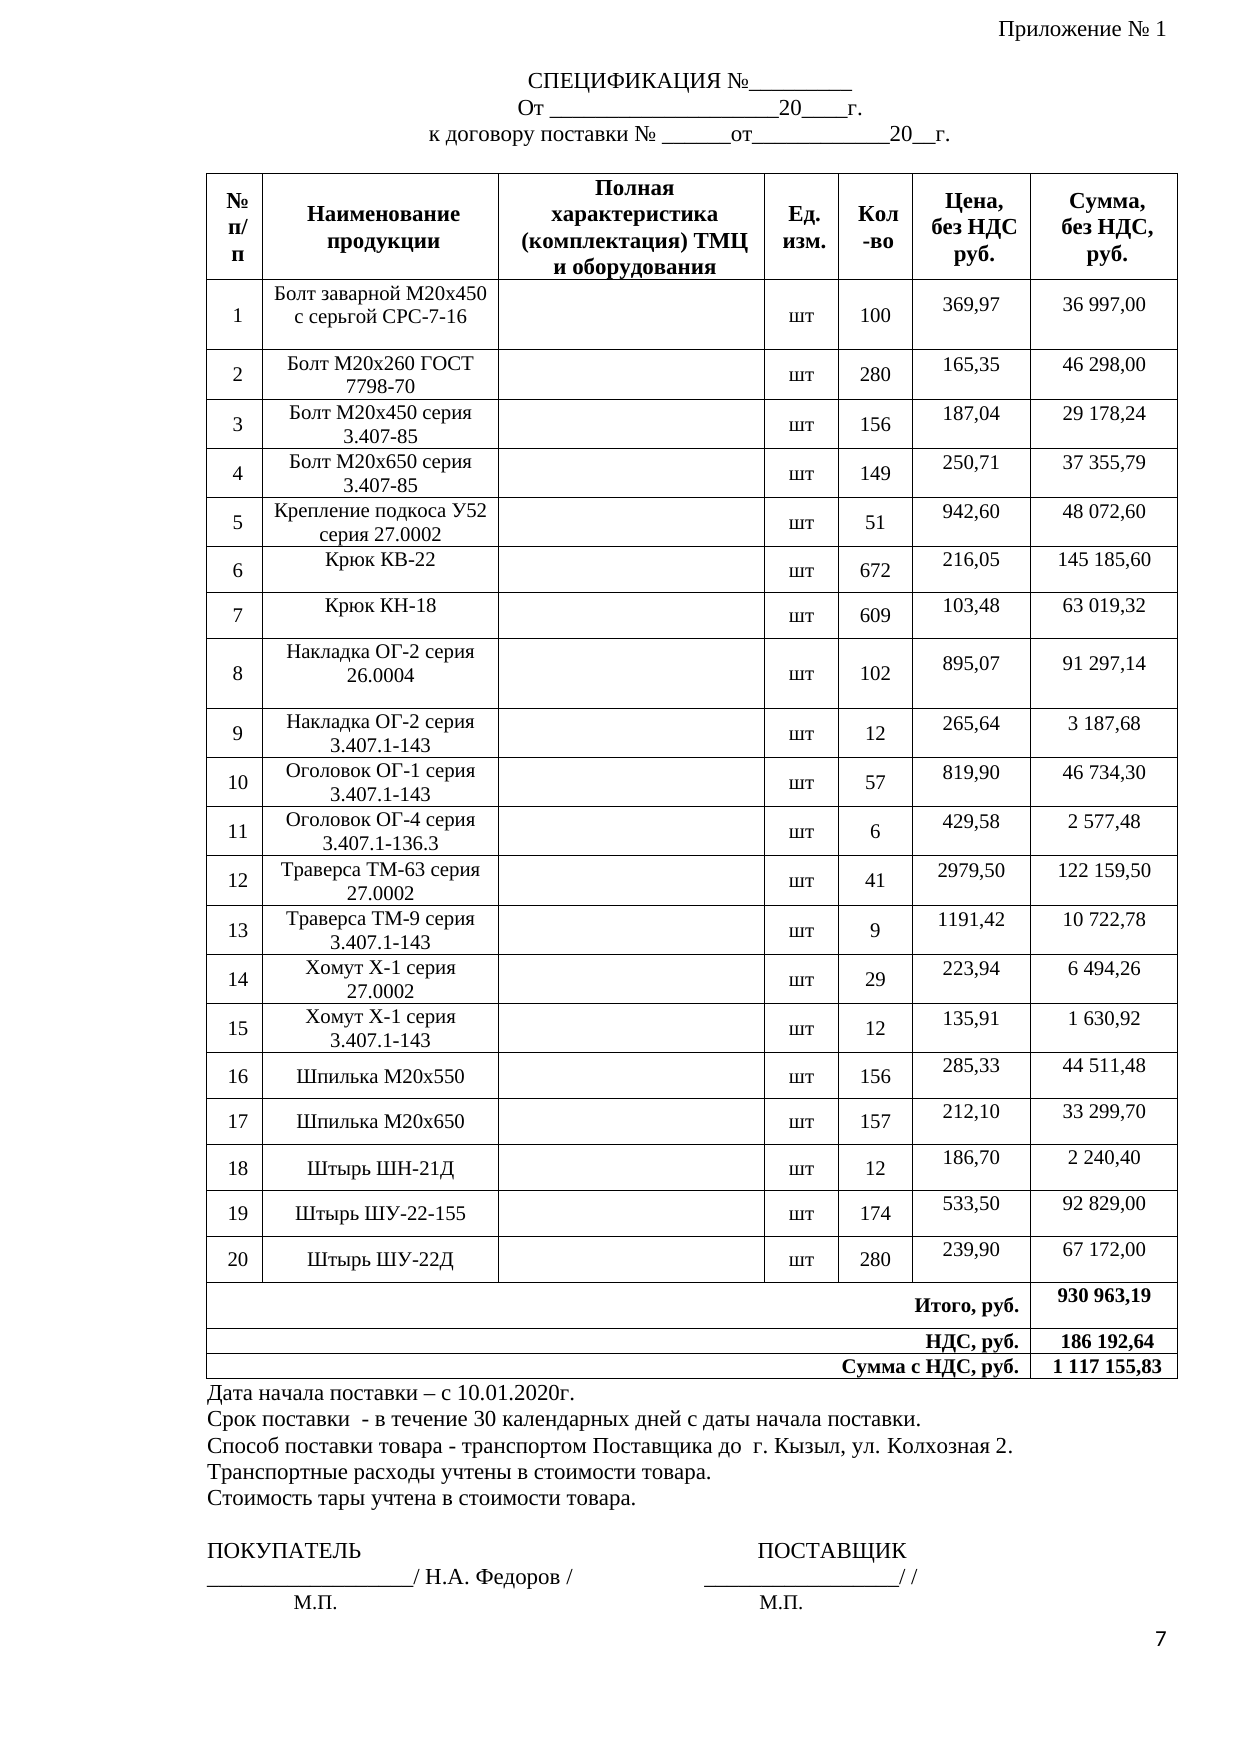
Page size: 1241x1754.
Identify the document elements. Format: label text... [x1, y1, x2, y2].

table_cell 157 [839, 1099, 912, 1144]
table_cell 46 734,30 [1031, 758, 1177, 806]
table_cell 67 172,00 [1031, 1237, 1177, 1282]
table_cell 36 997,00 [1031, 280, 1177, 349]
table_cell 819,90 [913, 758, 1030, 806]
table_header Цена, без НДС руб. [913, 174, 1030, 279]
table_cell 3 187,68 [1031, 709, 1177, 757]
table_cell шт [765, 593, 838, 638]
table_cell [499, 856, 764, 904]
text Срок поставки - в течение 30 календарных дней с даты начала поставки. [207, 1405, 1167, 1432]
table_cell [499, 807, 764, 855]
table_cell 17 [207, 1099, 262, 1144]
table_cell 12 [839, 1145, 912, 1190]
table_cell 533,50 [913, 1191, 1030, 1236]
table_cell 18 [207, 1145, 262, 1190]
table_cell 2 240,40 [1031, 1145, 1177, 1190]
table_cell 48 072,60 [1031, 498, 1177, 546]
table_cell 29 178,24 [1031, 400, 1177, 448]
table_header Ед. изм. [765, 174, 838, 279]
table_cell 1 [207, 280, 262, 349]
list Приложение № 1 [213, 15, 1167, 41]
table_cell шт [765, 280, 838, 349]
table_cell 102 [839, 639, 912, 708]
table_cell 9 [839, 906, 912, 954]
table_cell шт [765, 1099, 838, 1144]
table_cell 135,91 [913, 1004, 1030, 1052]
table_cell 57 [839, 758, 912, 806]
table_cell 51 [839, 498, 912, 546]
table_cell 37 355,79 [1031, 449, 1177, 497]
table_cell Шпилька М20х550 [263, 1053, 498, 1098]
text ПОКУПАТЕЛЬ ПОСТАВЩИК [207, 1537, 1167, 1563]
table_cell [499, 350, 764, 398]
text М.П. М.П. [213, 1590, 1167, 1614]
table_cell [499, 1004, 764, 1052]
table_cell шт [765, 758, 838, 806]
table_cell [499, 758, 764, 806]
table_cell [499, 498, 764, 546]
table_cell [499, 1099, 764, 1144]
table_cell Болт М20х650 серия 3.407-85 [263, 449, 498, 497]
table_cell 2979,50 [913, 856, 1030, 904]
table_cell Крюк КВ-22 [263, 547, 498, 592]
text Способ поставки товара - транспортом Поставщика до г. Кызыл, ул. Колхозная 2. [207, 1432, 1167, 1458]
table_cell 20 [207, 1237, 262, 1282]
table_cell 103,48 [913, 593, 1030, 638]
table_cell 149 [839, 449, 912, 497]
table_cell 369,97 [913, 280, 1030, 349]
table_cell 285,33 [913, 1053, 1030, 1098]
table_cell 19 [207, 1191, 262, 1236]
table_cell 12 [207, 856, 262, 904]
table_cell 186 192,64 [1031, 1329, 1177, 1353]
table_cell Оголовок ОГ-4 серия 3.407.1-136.3 [263, 807, 498, 855]
table_cell 1191,42 [913, 906, 1030, 954]
table_cell [499, 709, 764, 757]
table_cell Крюк КН-18 [263, 593, 498, 638]
text От ____________________20____г. [213, 94, 1167, 120]
table_cell 9 [207, 709, 262, 757]
table_cell 895,07 [913, 639, 1030, 708]
table_cell 11 [207, 807, 262, 855]
text к договору поставки № ______от____________20__г. [213, 120, 1167, 147]
table_cell 930 963,19 [1031, 1283, 1177, 1328]
table_cell 122 159,50 [1031, 856, 1177, 904]
table_cell 3 [207, 400, 262, 448]
table_cell шт [765, 449, 838, 497]
table_cell Хомут Х-1 серия 27.0002 [263, 955, 498, 1003]
table_cell 2 577,48 [1031, 807, 1177, 855]
table_cell Накладка ОГ-2 серия 26.0004 [263, 639, 498, 708]
table_cell [499, 449, 764, 497]
table_cell НДС, руб. [207, 1329, 1030, 1353]
table_cell 10 [207, 758, 262, 806]
table_cell шт [765, 856, 838, 904]
text Транспортные расходы учтены в стоимости товара. [207, 1458, 1167, 1484]
table_cell 7 [207, 593, 262, 638]
table_cell шт [765, 1004, 838, 1052]
table_cell 265,64 [913, 709, 1030, 757]
table_cell шт [765, 498, 838, 546]
table_cell [499, 639, 764, 708]
table_cell 33 299,70 [1031, 1099, 1177, 1144]
table_cell 8 [207, 639, 262, 708]
table_cell [499, 1145, 764, 1190]
table_cell Штырь ШН-21Д [263, 1145, 498, 1190]
table_cell 186,70 [913, 1145, 1030, 1190]
table_cell Накладка ОГ-2 серия 3.407.1-143 [263, 709, 498, 757]
table_cell 46 298,00 [1031, 350, 1177, 398]
table_cell 609 [839, 593, 912, 638]
table_cell [499, 1191, 764, 1236]
table_cell Болт заварной М20х450 с серьгой СРС-7-16 [263, 280, 498, 349]
table_cell Штырь ШУ-22-155 [263, 1191, 498, 1236]
table_cell 10 722,78 [1031, 906, 1177, 954]
table_cell шт [765, 1191, 838, 1236]
table_header Полная характеристика (комплектация) ТМЦ и оборудования [499, 174, 764, 279]
table_cell 12 [839, 709, 912, 757]
table_cell 280 [839, 1237, 912, 1282]
table_cell шт [765, 547, 838, 592]
table_cell шт [765, 955, 838, 1003]
table_cell Болт М20х450 серия 3.407-85 [263, 400, 498, 448]
table_cell 156 [839, 1053, 912, 1098]
table_cell шт [765, 807, 838, 855]
table_cell Болт М20x260 ГОСТ 7798-70 [263, 350, 498, 398]
table_cell 187,04 [913, 400, 1030, 448]
table_cell 15 [207, 1004, 262, 1052]
table_cell 6 494,26 [1031, 955, 1177, 1003]
table_cell 13 [207, 906, 262, 954]
table_cell Хомут Х-1 серия 3.407.1-143 [263, 1004, 498, 1052]
table_cell 1 630,92 [1031, 1004, 1177, 1052]
table_cell 6 [839, 807, 912, 855]
table_cell 212,10 [913, 1099, 1030, 1144]
table_cell Крепление подкоса У52 серия 27.0002 [263, 498, 498, 546]
table_cell [499, 906, 764, 954]
table_cell 91 297,14 [1031, 639, 1177, 708]
table_cell Сумма с НДС, руб. [207, 1354, 1030, 1378]
table_cell [499, 400, 764, 448]
table_cell шт [765, 639, 838, 708]
text __________________/ Н.А. Федоров / _________________/ / [207, 1563, 1167, 1590]
table_cell 1 117 155,83 [1031, 1354, 1177, 1378]
table_cell 223,94 [913, 955, 1030, 1003]
table_cell [499, 955, 764, 1003]
table_cell 100 [839, 280, 912, 349]
table_cell [499, 547, 764, 592]
table_cell 672 [839, 547, 912, 592]
table_cell [499, 280, 764, 349]
table_cell Оголовок ОГ-1 серия 3.407.1-143 [263, 758, 498, 806]
table_cell 165,35 [913, 350, 1030, 398]
table_cell Итого, руб. [207, 1283, 1030, 1328]
text СПЕЦИФИКАЦИЯ №_________ [213, 67, 1167, 94]
table_cell 280 [839, 350, 912, 398]
table_cell 12 [839, 1004, 912, 1052]
table_cell Траверса ТМ-63 серия 27.0002 [263, 856, 498, 904]
table_cell шт [765, 400, 838, 448]
table_cell 429,58 [913, 807, 1030, 855]
table_header Кол-во [839, 174, 912, 279]
table_cell шт [765, 906, 838, 954]
table_cell 2 [207, 350, 262, 398]
table_cell шт [765, 1237, 838, 1282]
table_cell 216,05 [913, 547, 1030, 592]
table_cell 239,90 [913, 1237, 1030, 1282]
table_cell Штырь ШУ-22Д [263, 1237, 498, 1282]
table_cell 63 019,32 [1031, 593, 1177, 638]
table_cell 156 [839, 400, 912, 448]
table_cell шт [765, 350, 838, 398]
table_cell 14 [207, 955, 262, 1003]
table_cell Траверса ТМ-9 серия 3.407.1-143 [263, 906, 498, 954]
table_cell 92 829,00 [1031, 1191, 1177, 1236]
table_cell 4 [207, 449, 262, 497]
table_header Наименование продукции [263, 174, 498, 279]
table_cell 29 [839, 955, 912, 1003]
table_cell 174 [839, 1191, 912, 1236]
table_cell шт [765, 1145, 838, 1190]
text Дата начала поставки – с 10.01.2020г. [207, 1379, 1167, 1405]
table_cell 5 [207, 498, 262, 546]
table_header Сумма, без НДС, руб. [1031, 174, 1177, 279]
table_cell [499, 1237, 764, 1282]
table_cell Шпилька М20х650 [263, 1099, 498, 1144]
table_cell 250,71 [913, 449, 1030, 497]
table_cell 41 [839, 856, 912, 904]
table_cell шт [765, 709, 838, 757]
table_cell [499, 593, 764, 638]
table_cell шт [765, 1053, 838, 1098]
table_cell 942,60 [913, 498, 1030, 546]
table_cell 145 185,60 [1031, 547, 1177, 592]
table_cell [499, 1053, 764, 1098]
text Стоимость тары учтена в стоимости товара. [207, 1484, 1167, 1511]
table_cell 16 [207, 1053, 262, 1098]
table_header № п/п [207, 174, 262, 279]
table_cell 6 [207, 547, 262, 592]
table_cell 44 511,48 [1031, 1053, 1177, 1098]
